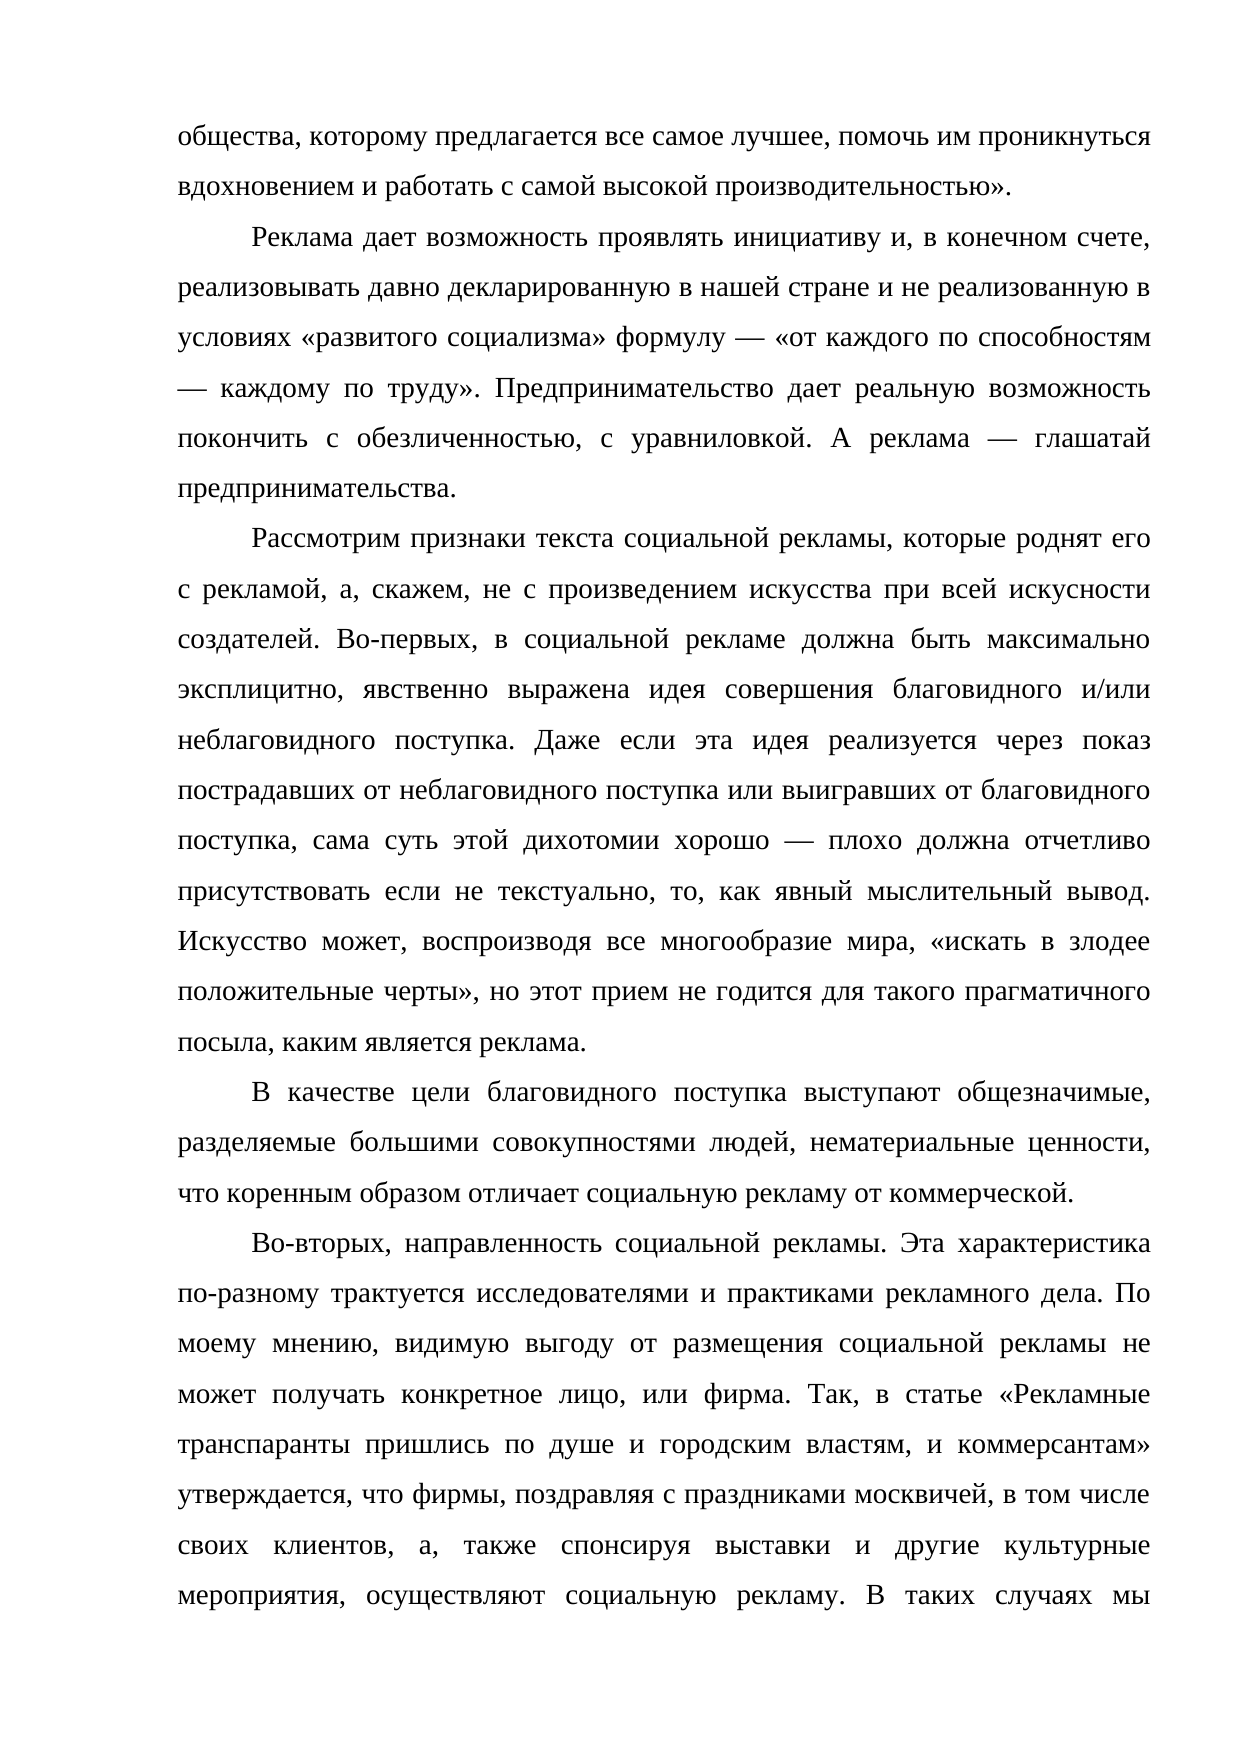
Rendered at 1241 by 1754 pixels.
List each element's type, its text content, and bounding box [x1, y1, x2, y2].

text В качестве цели благовидного поступка выступают общезначимые, разделяемые большими совокупностями людей, нематериальные ценности, что коренным образом отличает социальную рекламу от коммерческой. [177, 1074, 1152, 1208]
text Рассмотрим признаки текста социальной рекламы, которые роднят его с рекламой, а, скажем, не с произведением искусства при всей искусности создателей. Во-первых, в социальной рекламе должна быть максимально эксплицитно, явственно выражена идея совершения благовидного и/или неблаговидного поступка. Даже если эта идея реализуется через показ пострадавших от неблаговидного поступка или выигравших от благовидного поступка, сама суть этой дихотомии хорошо — плохо должна отчетливо присутствовать если не текстуально, то, как явный мыслительный вывод. Искусство может, воспроизводя все многообразие мира, «искать в злодее положительные черты», но этот прием не годится для такого прагматичного посыла, каким является реклама. [177, 521, 1152, 1057]
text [177, 118, 1152, 202]
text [177, 1225, 1152, 1611]
text Реклама дает возможность проявлять инициативу и, в конечном счете, реализовывать давно декларированную в нашей стране и не реализованную в условиях «развитого социализма» формулу — «от каждого по способностям — каждому по труду». Предпринимательство дает реальную возможность покончить с обезличенностью, с уравниловкой. А реклама — глашатай предпринимательства. [177, 219, 1152, 504]
